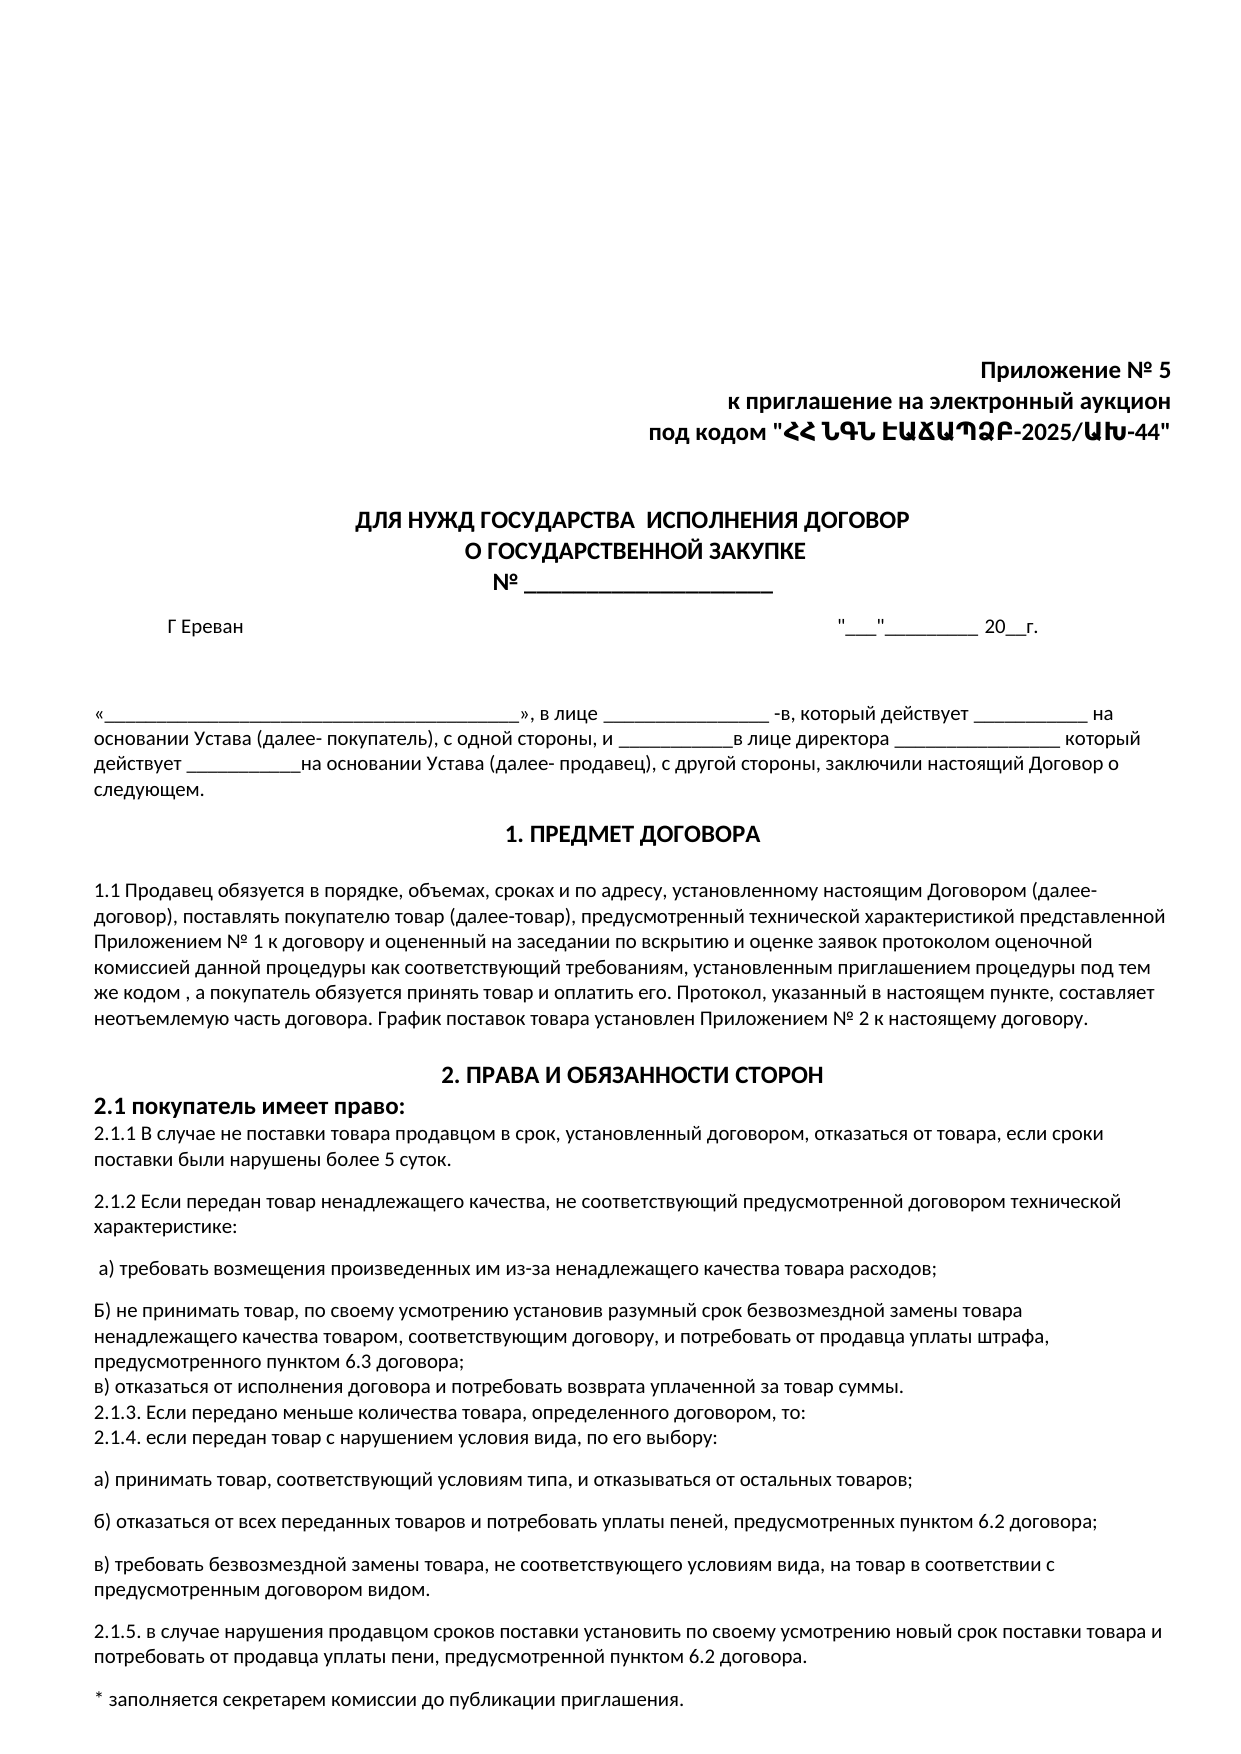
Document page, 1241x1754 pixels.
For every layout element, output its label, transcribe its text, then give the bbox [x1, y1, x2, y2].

list Б) не принимать товар, по своему усмотрению установив разумный срок безвозмездной замены товара ненадлежащего качества товаром, соответствующим договору, и потребовать от продавца уплаты штрафа, предусмотренного пунктом 6.3 договора; [94, 1297, 1171, 1374]
text Приложение № 5 [94, 354, 1171, 385]
text ДЛЯ НУЖД ГОСУДАРСТВА ИСПОЛНЕНИЯ ДОГОВОР [94, 505, 1171, 535]
table_header Г Ереван [83, 613, 566, 655]
text № ____________________ [94, 566, 1171, 596]
text 2.1.3. Если передано меньше количества товара, определенного договором, то: [94, 1399, 1171, 1424]
table_header "___"_________ 20__г. [566, 613, 1050, 655]
list а) принимать товар, соответствующий условиям типа, и отказываться от остальных товаров; [94, 1467, 1171, 1492]
list а) требовать возмещения произведенных им из-за ненадлежащего качества товара расходов; [94, 1255, 1171, 1281]
text 2.1 покупатель имеет право: [94, 1090, 1171, 1120]
list 2.1.1 В случае не поставки товара продавцом в срок, установленный договором, отказаться от товара, если сроки поставки были нарушены более 5 суток. [94, 1120, 1171, 1171]
text О ГОСУДАРСТВЕННОЙ ЗАКУПКЕ [94, 535, 1171, 566]
text * заполняется секретарем комиссии до публикации приглашения. [94, 1686, 1171, 1711]
text под кодом "ՀՀ ՆԳՆ ԷԱՃԱՊՁԲ-2025/ԱԽ-44" [94, 416, 1171, 446]
text к приглашение на электронный аукцион [94, 385, 1171, 416]
list б) отказаться от всех переданных товаров и потребовать уплаты пеней, предусмотренных пунктом 6.2 договора; [94, 1509, 1171, 1534]
list в) требовать безвозмездной замены товара, не соответствующего условиям вида, на товар в соответствии с предусмотренным договором видом. [94, 1551, 1171, 1602]
list 2.1.2 Если передан товар ненадлежащего качества, не соответствующий предусмотренной договором технической характеристике: [94, 1188, 1171, 1239]
text в) отказаться от исполнения договора и потребовать возврата уплаченной за товар суммы. [94, 1374, 1171, 1399]
text 1.1 Продавец обязуется в порядке, объемах, сроках и по адресу, установленному настоящим Договором (далее-договор), поставлять покупателю товар (далее-товар), предусмотренный технической характеристикой представленной Приложением № 1 к договору и оцененный на заседании по вскрытию и оценке заявок протоколом оценочной комиссией данной процедуры как соответствующий требованиям, установленным приглашением процедуры под тем же кодом , а покупатель обязуется принять товар и оплатить его. Протокол, указанный в настоящем пункте, составляет неотъемлемую часть договора. График поставок товара установлен Приложением № 2 к настоящему договору. [94, 878, 1171, 1030]
list 2.1.5. в случае нарушения продавцом сроков поставки установить по своему усмотрению новый срок поставки товара и потребовать от продавца уплаты пени, предусмотренной пунктом 6.2 договора. [94, 1618, 1171, 1669]
list 2. ПРАВА И ОБЯЗАННОСТИ СТОРОН [94, 1059, 1171, 1090]
list 2.1.4. если передан товар с нарушением условия вида, по его выбору: [94, 1424, 1171, 1450]
text «________________________________________», в лице ________________ -в, который действует ___________ на основании Устава (далее- покупатель), с одной стороны, и ___________в лице директора ________________ который действует ___________на основании Устава (далее- продавец), с другой стороны, заключили настоящий Договор о следующем. [94, 700, 1171, 801]
text 1. ПРЕДМЕТ ДОГОВОРА [94, 818, 1171, 848]
